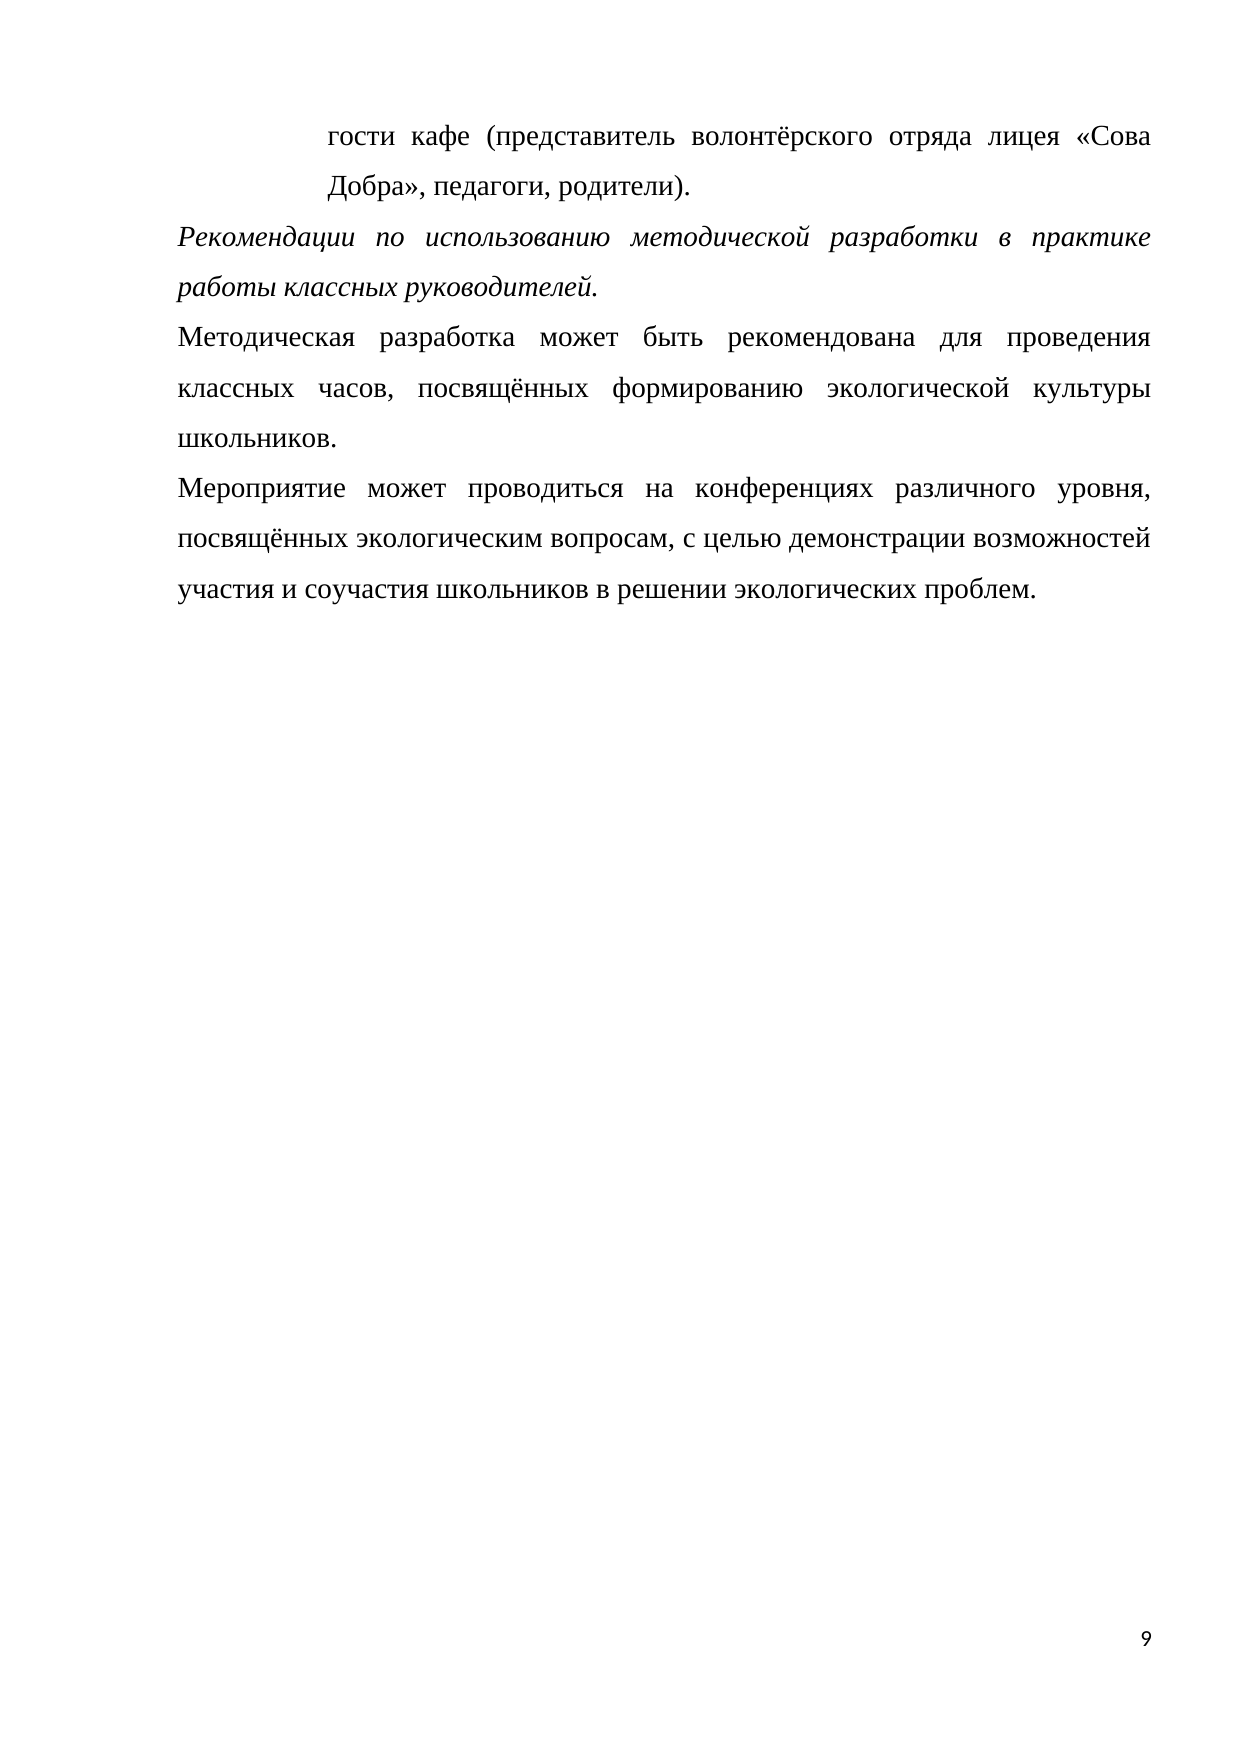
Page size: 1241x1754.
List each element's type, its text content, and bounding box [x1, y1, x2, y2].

text Методическая разработка может быть рекомендована для проведения классных часов, посвящённых формированию экологической культуры школьников. [177, 319, 1152, 453]
text Рекомендации по использованию методической разработки в практике работы классных руководителей. [177, 219, 1152, 303]
text Мероприятие может проводиться на конференциях различного уровня, посвящённых экологическим вопросам, с целью демонстрации возможностей участия и соучастия школьников в решении экологических проблем. [177, 470, 1152, 604]
list гости кафе (представитель волонтёрского отряда лицея «Сова Добра», педагоги, родители). [327, 118, 1152, 202]
